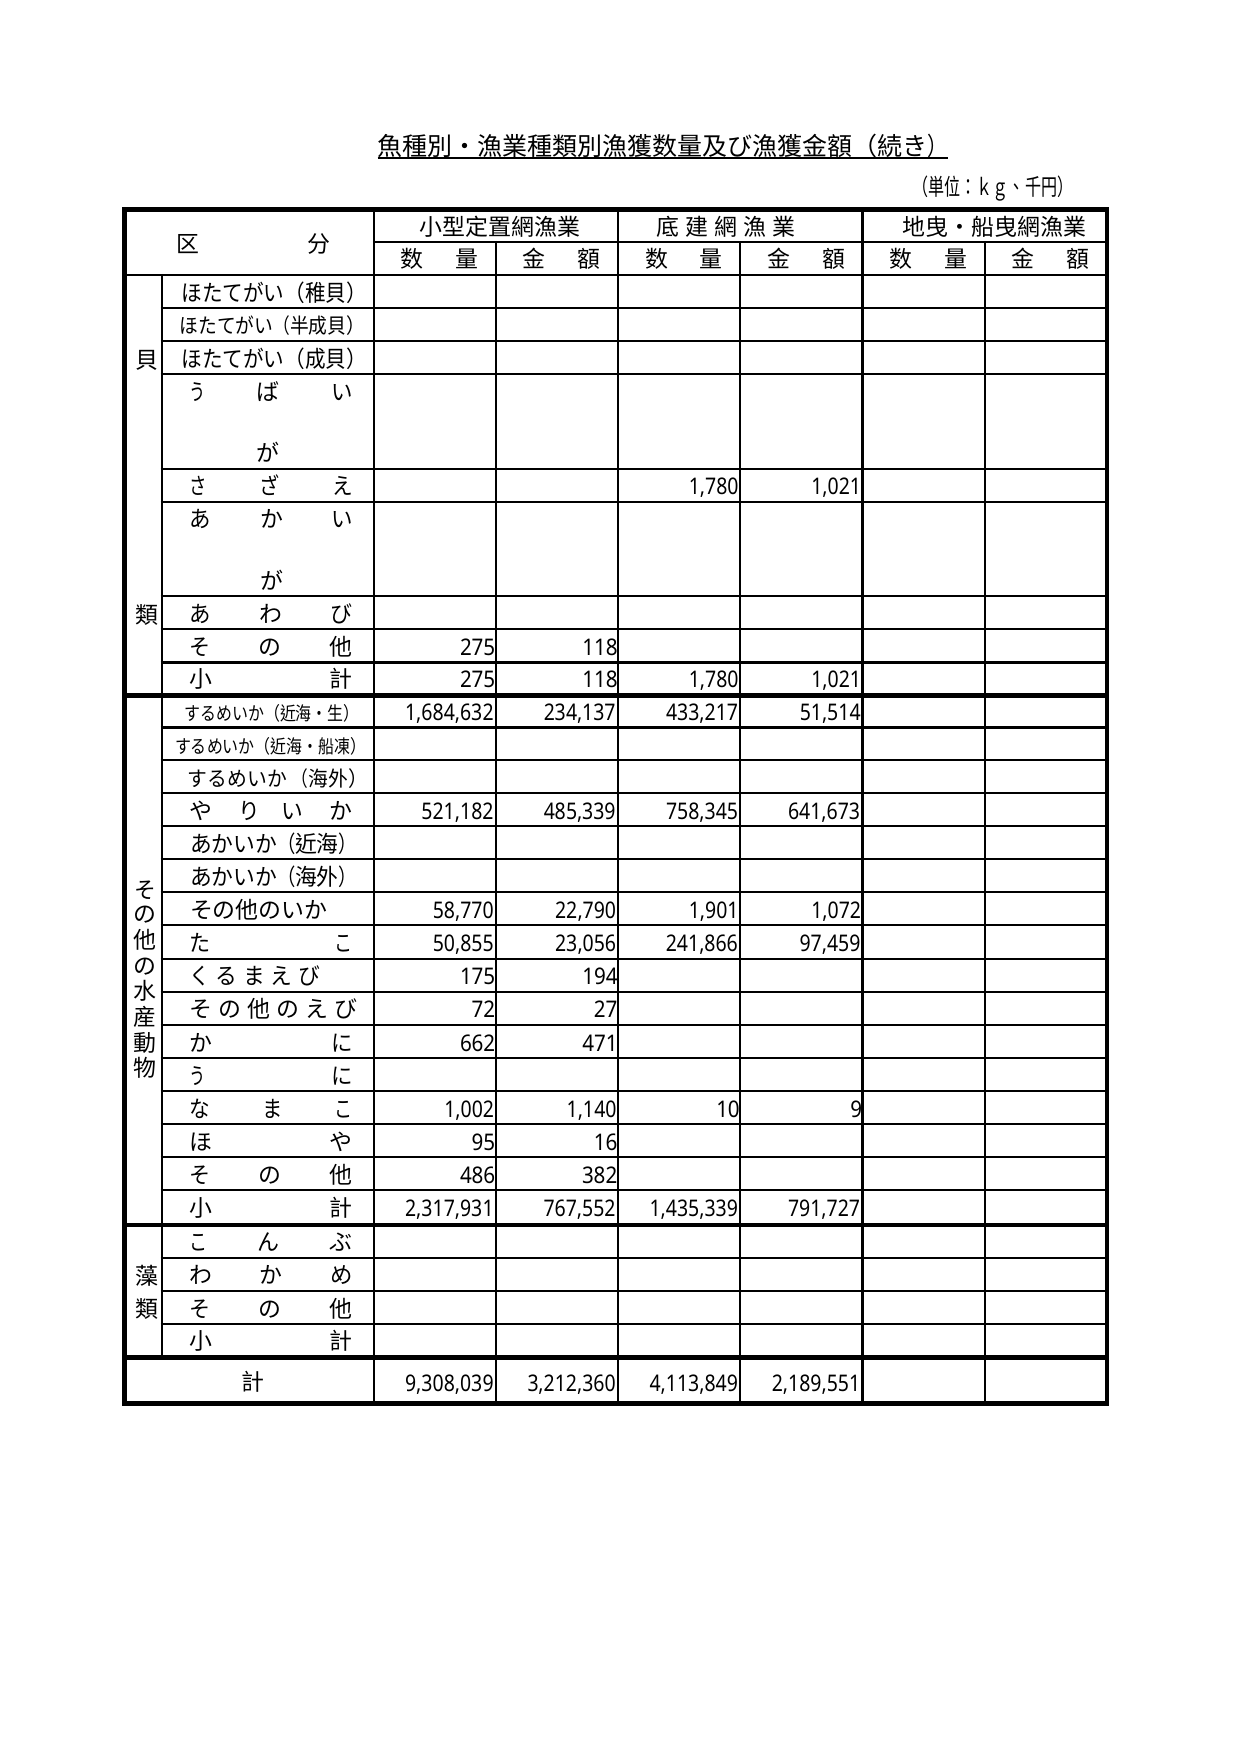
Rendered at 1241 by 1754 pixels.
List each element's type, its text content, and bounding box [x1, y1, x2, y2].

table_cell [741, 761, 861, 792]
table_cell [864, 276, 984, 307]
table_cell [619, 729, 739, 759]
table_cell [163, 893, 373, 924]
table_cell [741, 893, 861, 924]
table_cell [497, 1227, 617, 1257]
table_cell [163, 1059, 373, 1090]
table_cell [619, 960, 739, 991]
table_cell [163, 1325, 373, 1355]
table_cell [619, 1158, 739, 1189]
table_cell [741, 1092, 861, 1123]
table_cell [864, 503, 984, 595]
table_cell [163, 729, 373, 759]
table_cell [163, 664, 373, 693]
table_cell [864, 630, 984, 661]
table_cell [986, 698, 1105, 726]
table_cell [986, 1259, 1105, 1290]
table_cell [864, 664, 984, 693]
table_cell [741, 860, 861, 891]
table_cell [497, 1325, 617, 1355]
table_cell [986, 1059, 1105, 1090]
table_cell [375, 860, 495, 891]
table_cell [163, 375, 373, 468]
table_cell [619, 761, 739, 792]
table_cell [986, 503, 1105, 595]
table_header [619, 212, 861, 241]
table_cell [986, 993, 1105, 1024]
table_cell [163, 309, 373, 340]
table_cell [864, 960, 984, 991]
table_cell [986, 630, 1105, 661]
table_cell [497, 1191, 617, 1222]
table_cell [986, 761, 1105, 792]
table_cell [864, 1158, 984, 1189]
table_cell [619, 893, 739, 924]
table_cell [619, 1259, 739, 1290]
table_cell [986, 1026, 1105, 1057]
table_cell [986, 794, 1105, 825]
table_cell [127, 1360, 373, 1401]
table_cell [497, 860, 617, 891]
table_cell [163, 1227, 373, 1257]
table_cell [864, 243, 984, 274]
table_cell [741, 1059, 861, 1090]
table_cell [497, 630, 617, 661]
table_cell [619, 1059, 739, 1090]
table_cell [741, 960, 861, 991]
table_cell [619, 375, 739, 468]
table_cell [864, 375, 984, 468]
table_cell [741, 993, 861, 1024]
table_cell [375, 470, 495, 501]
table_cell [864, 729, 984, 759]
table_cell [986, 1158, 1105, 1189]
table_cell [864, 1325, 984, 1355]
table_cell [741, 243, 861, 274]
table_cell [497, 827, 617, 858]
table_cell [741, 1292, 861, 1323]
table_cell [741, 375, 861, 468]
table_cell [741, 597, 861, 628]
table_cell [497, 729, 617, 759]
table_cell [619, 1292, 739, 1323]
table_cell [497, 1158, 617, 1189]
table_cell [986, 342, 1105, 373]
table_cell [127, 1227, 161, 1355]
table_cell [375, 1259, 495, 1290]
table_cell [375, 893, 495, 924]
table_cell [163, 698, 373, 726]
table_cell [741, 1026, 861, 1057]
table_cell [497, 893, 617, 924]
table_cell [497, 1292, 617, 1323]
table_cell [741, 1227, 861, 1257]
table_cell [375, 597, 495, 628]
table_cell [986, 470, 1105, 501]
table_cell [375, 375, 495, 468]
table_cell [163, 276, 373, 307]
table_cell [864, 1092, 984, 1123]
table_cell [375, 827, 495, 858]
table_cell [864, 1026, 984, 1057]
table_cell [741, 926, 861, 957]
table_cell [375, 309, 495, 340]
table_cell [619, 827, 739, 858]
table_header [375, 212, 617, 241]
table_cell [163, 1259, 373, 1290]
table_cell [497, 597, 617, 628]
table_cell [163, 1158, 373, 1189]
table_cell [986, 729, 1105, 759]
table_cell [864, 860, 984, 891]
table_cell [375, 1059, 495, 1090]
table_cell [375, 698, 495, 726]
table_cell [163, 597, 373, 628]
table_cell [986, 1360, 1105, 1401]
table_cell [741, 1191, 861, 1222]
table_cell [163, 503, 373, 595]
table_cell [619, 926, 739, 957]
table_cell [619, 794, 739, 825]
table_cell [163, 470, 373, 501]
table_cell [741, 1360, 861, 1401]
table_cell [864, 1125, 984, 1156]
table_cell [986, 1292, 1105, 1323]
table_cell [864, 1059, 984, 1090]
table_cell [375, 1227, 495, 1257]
text 魚種別・漁業種類別漁獲数量及び漁獲金額（続き） [377, 128, 1121, 162]
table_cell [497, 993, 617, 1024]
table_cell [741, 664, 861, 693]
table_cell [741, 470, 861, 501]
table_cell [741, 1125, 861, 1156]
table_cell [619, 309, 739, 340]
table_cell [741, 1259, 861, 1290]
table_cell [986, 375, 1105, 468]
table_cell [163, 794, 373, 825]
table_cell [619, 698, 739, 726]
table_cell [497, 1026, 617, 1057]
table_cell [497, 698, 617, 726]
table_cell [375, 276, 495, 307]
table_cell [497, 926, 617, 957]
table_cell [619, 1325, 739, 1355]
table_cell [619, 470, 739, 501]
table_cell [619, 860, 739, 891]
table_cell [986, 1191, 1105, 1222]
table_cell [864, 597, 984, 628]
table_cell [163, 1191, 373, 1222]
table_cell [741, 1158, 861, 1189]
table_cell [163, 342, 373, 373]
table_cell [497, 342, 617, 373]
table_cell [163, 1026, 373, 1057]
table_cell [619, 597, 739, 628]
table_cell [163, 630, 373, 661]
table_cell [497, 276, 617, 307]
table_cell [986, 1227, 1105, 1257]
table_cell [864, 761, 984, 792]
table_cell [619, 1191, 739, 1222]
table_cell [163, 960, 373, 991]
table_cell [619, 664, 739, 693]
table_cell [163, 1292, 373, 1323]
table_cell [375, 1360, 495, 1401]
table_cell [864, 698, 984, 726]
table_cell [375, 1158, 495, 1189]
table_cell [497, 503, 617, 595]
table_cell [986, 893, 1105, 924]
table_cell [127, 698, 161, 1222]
text （単位：ｋｇ、千円） [110, 171, 1073, 203]
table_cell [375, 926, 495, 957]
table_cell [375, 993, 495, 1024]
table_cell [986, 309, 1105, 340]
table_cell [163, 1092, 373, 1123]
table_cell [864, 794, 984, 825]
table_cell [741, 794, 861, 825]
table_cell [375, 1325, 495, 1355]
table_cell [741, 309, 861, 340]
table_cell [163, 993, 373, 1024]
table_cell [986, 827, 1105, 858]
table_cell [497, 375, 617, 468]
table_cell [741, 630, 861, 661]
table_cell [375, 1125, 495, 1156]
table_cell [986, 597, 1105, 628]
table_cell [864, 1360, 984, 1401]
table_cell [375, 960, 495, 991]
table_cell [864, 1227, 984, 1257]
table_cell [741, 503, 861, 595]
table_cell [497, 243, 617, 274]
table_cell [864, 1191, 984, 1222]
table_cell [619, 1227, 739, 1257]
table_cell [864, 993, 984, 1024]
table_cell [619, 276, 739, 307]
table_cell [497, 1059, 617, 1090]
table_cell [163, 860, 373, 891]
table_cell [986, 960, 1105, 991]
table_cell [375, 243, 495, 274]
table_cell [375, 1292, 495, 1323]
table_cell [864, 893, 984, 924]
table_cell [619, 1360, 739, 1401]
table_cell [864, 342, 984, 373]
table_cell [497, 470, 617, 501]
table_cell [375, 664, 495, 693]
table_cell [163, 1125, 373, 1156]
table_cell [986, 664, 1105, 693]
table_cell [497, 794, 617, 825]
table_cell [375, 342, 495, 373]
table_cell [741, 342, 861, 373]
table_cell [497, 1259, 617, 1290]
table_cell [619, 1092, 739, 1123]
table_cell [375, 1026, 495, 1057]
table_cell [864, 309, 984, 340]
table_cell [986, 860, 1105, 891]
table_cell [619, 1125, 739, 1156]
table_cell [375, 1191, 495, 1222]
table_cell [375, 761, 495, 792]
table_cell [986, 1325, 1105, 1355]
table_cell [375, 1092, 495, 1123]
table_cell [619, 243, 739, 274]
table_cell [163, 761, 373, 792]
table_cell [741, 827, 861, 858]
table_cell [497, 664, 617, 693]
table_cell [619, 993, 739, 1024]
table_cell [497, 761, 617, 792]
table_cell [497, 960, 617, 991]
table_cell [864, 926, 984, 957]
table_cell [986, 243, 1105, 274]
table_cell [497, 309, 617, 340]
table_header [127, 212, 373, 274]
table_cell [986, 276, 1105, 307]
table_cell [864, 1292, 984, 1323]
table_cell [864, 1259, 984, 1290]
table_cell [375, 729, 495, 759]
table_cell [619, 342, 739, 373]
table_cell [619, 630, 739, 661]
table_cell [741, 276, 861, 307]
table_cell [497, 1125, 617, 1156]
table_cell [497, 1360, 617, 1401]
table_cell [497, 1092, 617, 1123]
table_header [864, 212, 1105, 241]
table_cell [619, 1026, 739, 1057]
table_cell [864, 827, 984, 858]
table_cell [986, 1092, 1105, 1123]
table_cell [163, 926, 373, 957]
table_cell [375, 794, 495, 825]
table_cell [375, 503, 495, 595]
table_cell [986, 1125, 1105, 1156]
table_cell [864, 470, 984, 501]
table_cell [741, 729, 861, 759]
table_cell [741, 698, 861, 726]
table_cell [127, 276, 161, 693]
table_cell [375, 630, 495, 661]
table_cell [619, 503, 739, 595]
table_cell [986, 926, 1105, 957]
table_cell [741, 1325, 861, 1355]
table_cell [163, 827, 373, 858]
